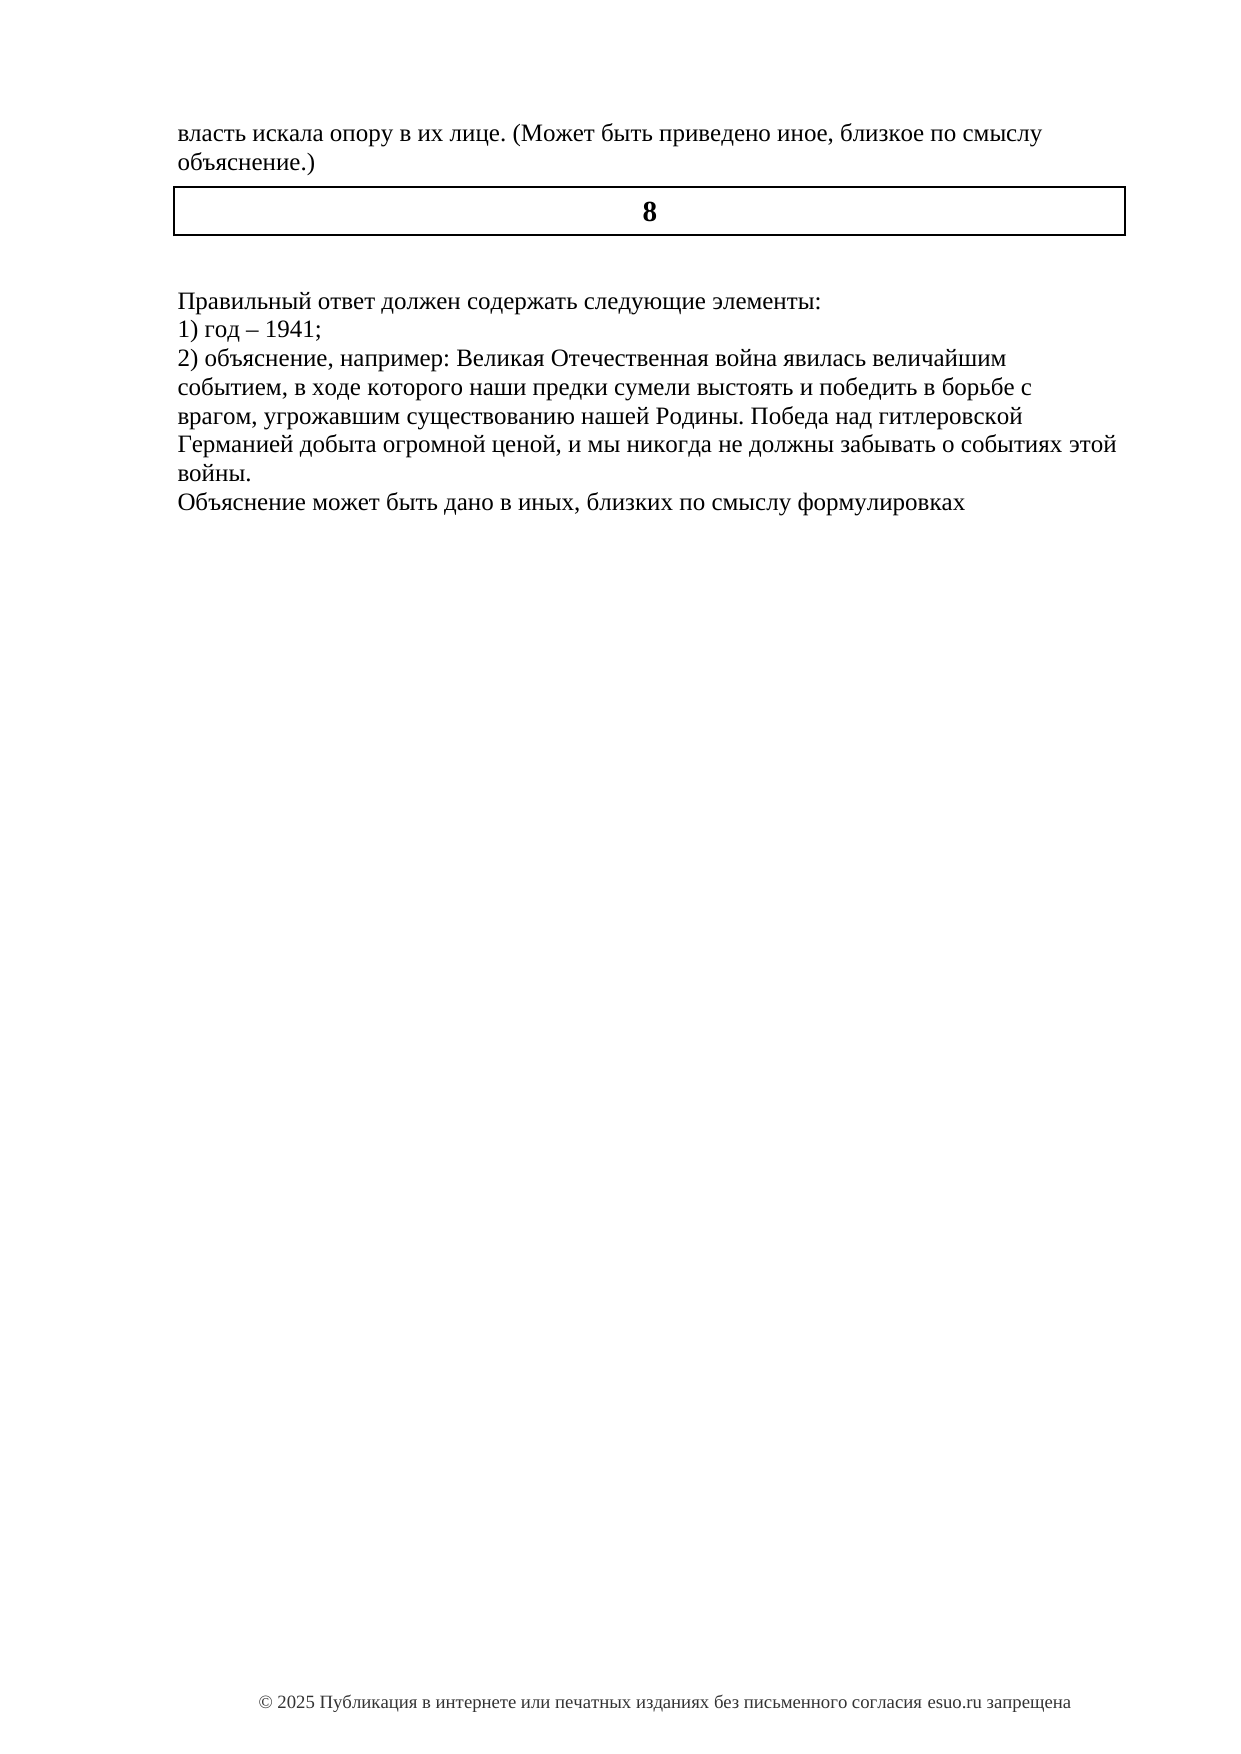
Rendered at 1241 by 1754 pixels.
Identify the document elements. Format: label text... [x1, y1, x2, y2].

text Правильный ответ должен содержать следующие элементы: 1) год – 1941; 2) объяснение, например: Великая Отечественная война явилась величайшим событием, в ходе которого наши предки сумели выстоять и победить в борьбе с врагом, угрожавшим существованию нашей Родины. Победа над гитлеровской Германией добыта огромной ценой, и мы никогда не должны забывать о событиях этой войны. Объяснение может быть дано в иных, близких по смыслу формулировках [177, 286, 1122, 516]
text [177, 118, 1122, 176]
subtitle 8 [175, 188, 1124, 234]
